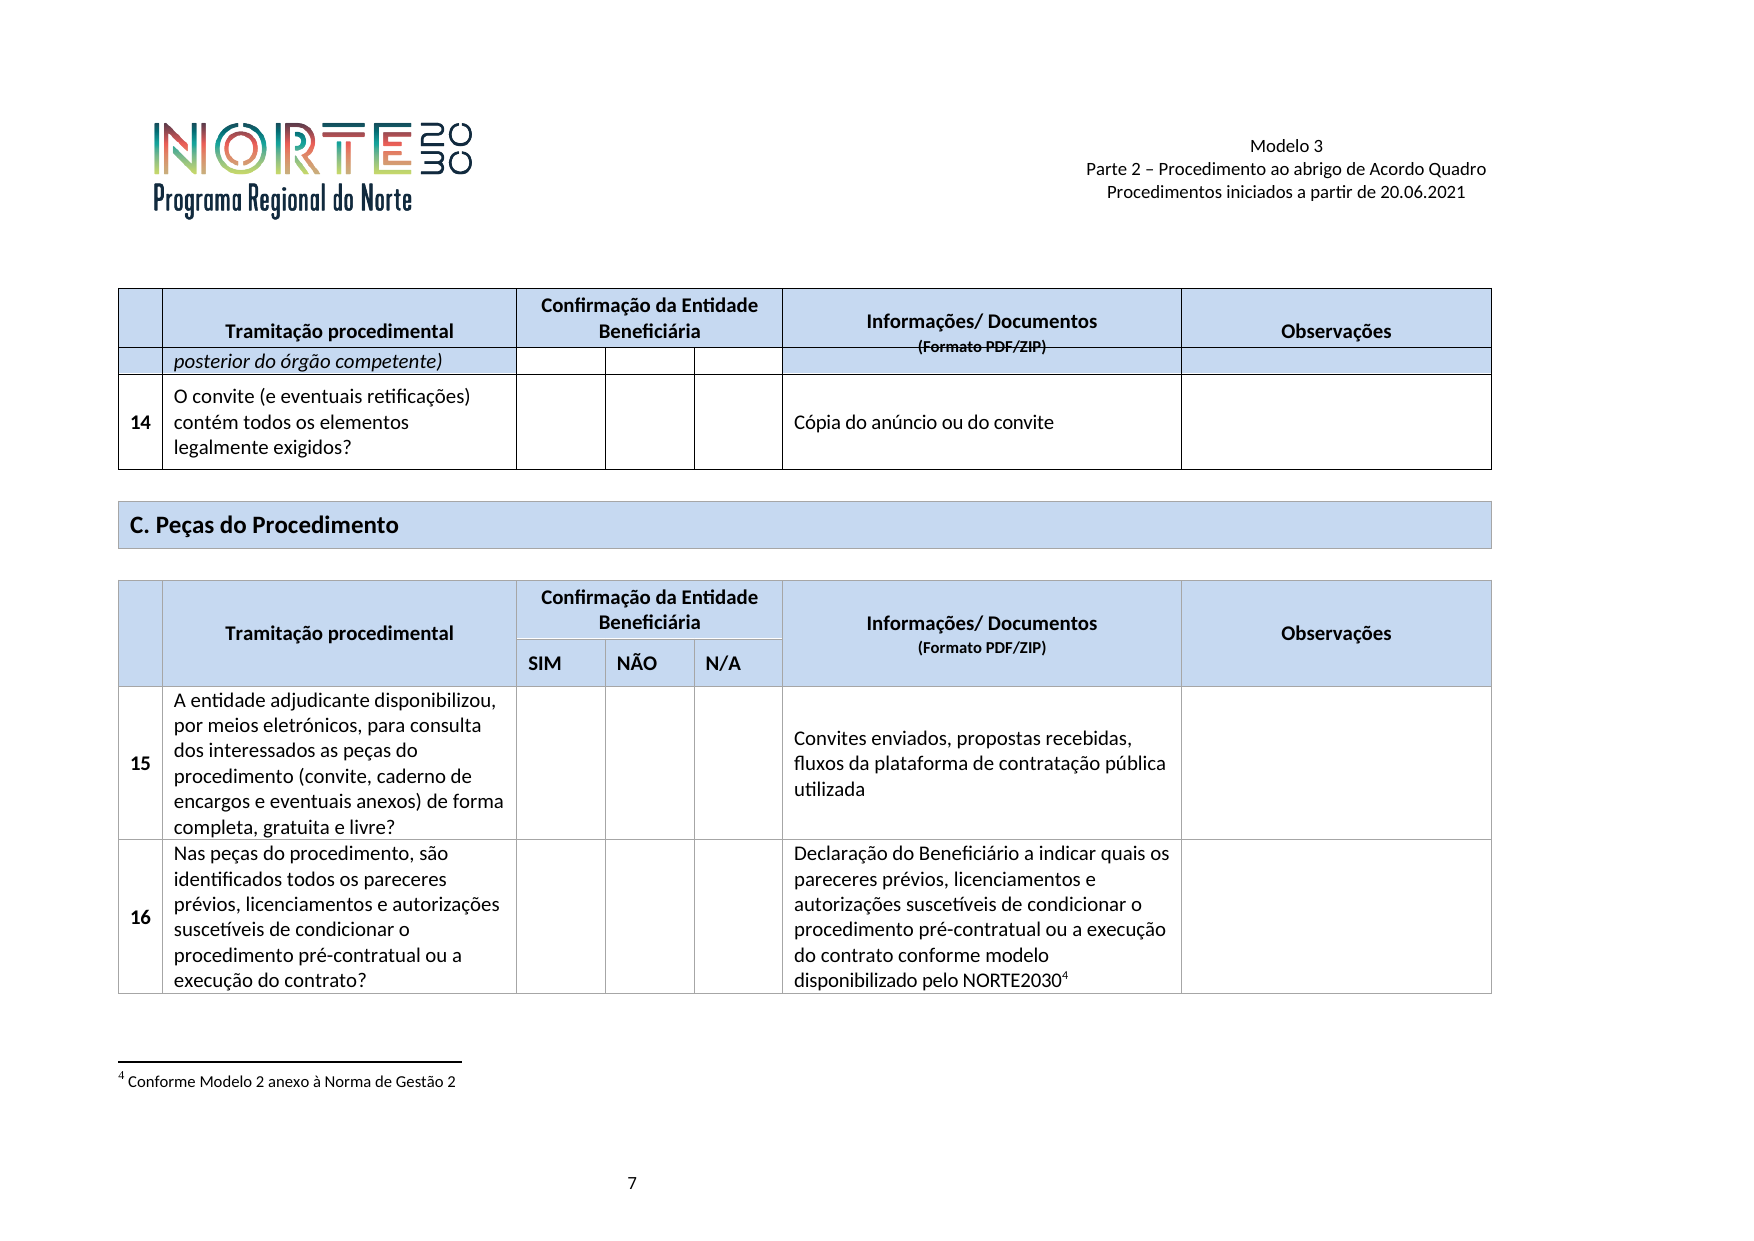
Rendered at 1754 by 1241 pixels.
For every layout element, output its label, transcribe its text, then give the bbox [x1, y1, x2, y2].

table_cell N/A [695, 640, 782, 686]
picture [154, 122, 472, 220]
table_cell [1182, 348, 1491, 373]
table_cell [606, 348, 694, 373]
table_cell 15 [119, 687, 162, 839]
table_cell [1182, 840, 1491, 993]
table_cell [606, 375, 694, 469]
table_header Confirmação da Entidade Beneficiária [517, 289, 782, 347]
table_cell [517, 375, 605, 469]
table_cell Cópia do anúncio ou do convite [783, 375, 1181, 469]
table_cell [695, 687, 782, 839]
table_cell [606, 687, 694, 839]
table_cell NÃO [606, 640, 694, 686]
table_header [119, 289, 162, 347]
table_cell [1182, 687, 1491, 839]
table_cell [517, 348, 605, 373]
table_cell O convite (e eventuais retificações) contém todos os elementos legalmente exigidos? [163, 375, 516, 469]
table_header [119, 581, 162, 686]
table_cell [517, 840, 605, 993]
table_cell [517, 687, 605, 839]
table_header Observações [1182, 581, 1491, 686]
table_header Informações/ Documentos (Formato PDF/ZIP) [783, 289, 1181, 347]
table_cell A entidade adjudicante disponibilizou, por meios eletrónicos, para consulta dos interessados as peças do procedimento (convite, caderno de encargos e eventuais anexos) de forma completa, gratuita e livre? [163, 687, 516, 839]
table_cell Convites enviados, propostas recebidas, fluxos da plataforma de contratação pública utilizada [783, 687, 1181, 839]
table_cell [606, 840, 694, 993]
table_header Informações/ Documentos (Formato PDF/ZIP) [783, 581, 1181, 686]
table_header Tramitação procedimental [163, 581, 516, 686]
table_header Tramitação procedimental [163, 289, 516, 347]
table_cell 13 [119, 348, 162, 373]
table_cell [695, 348, 782, 373]
table_cell [1182, 375, 1491, 469]
table_header Observações [1182, 289, 1491, 347]
table_cell Nas peças do procedimento, são identificados todos os pareceres prévios, licenciamentos e autorizações suscetíveis de condicionar o procedimento pré-contratual ou a execução do contrato? [163, 840, 516, 993]
table_cell [695, 375, 782, 469]
table_cell SIM [517, 640, 605, 686]
table_cell 16 [119, 840, 162, 993]
table_cell Declaração do Beneficiário a indicar quais os pareceres prévios, licenciamentos e autorizações suscetíveis de condicionar o procedimento pré-contratual ou a execução do contrato conforme modelo disponibilizado pelo NORTE2030 [783, 840, 1181, 993]
table_header Confirmação da Entidade Beneficiária [517, 581, 782, 638]
table_cell 14 [119, 375, 162, 469]
table_header C. Peças do Procedimento [119, 502, 1491, 548]
table_cell [695, 840, 782, 993]
